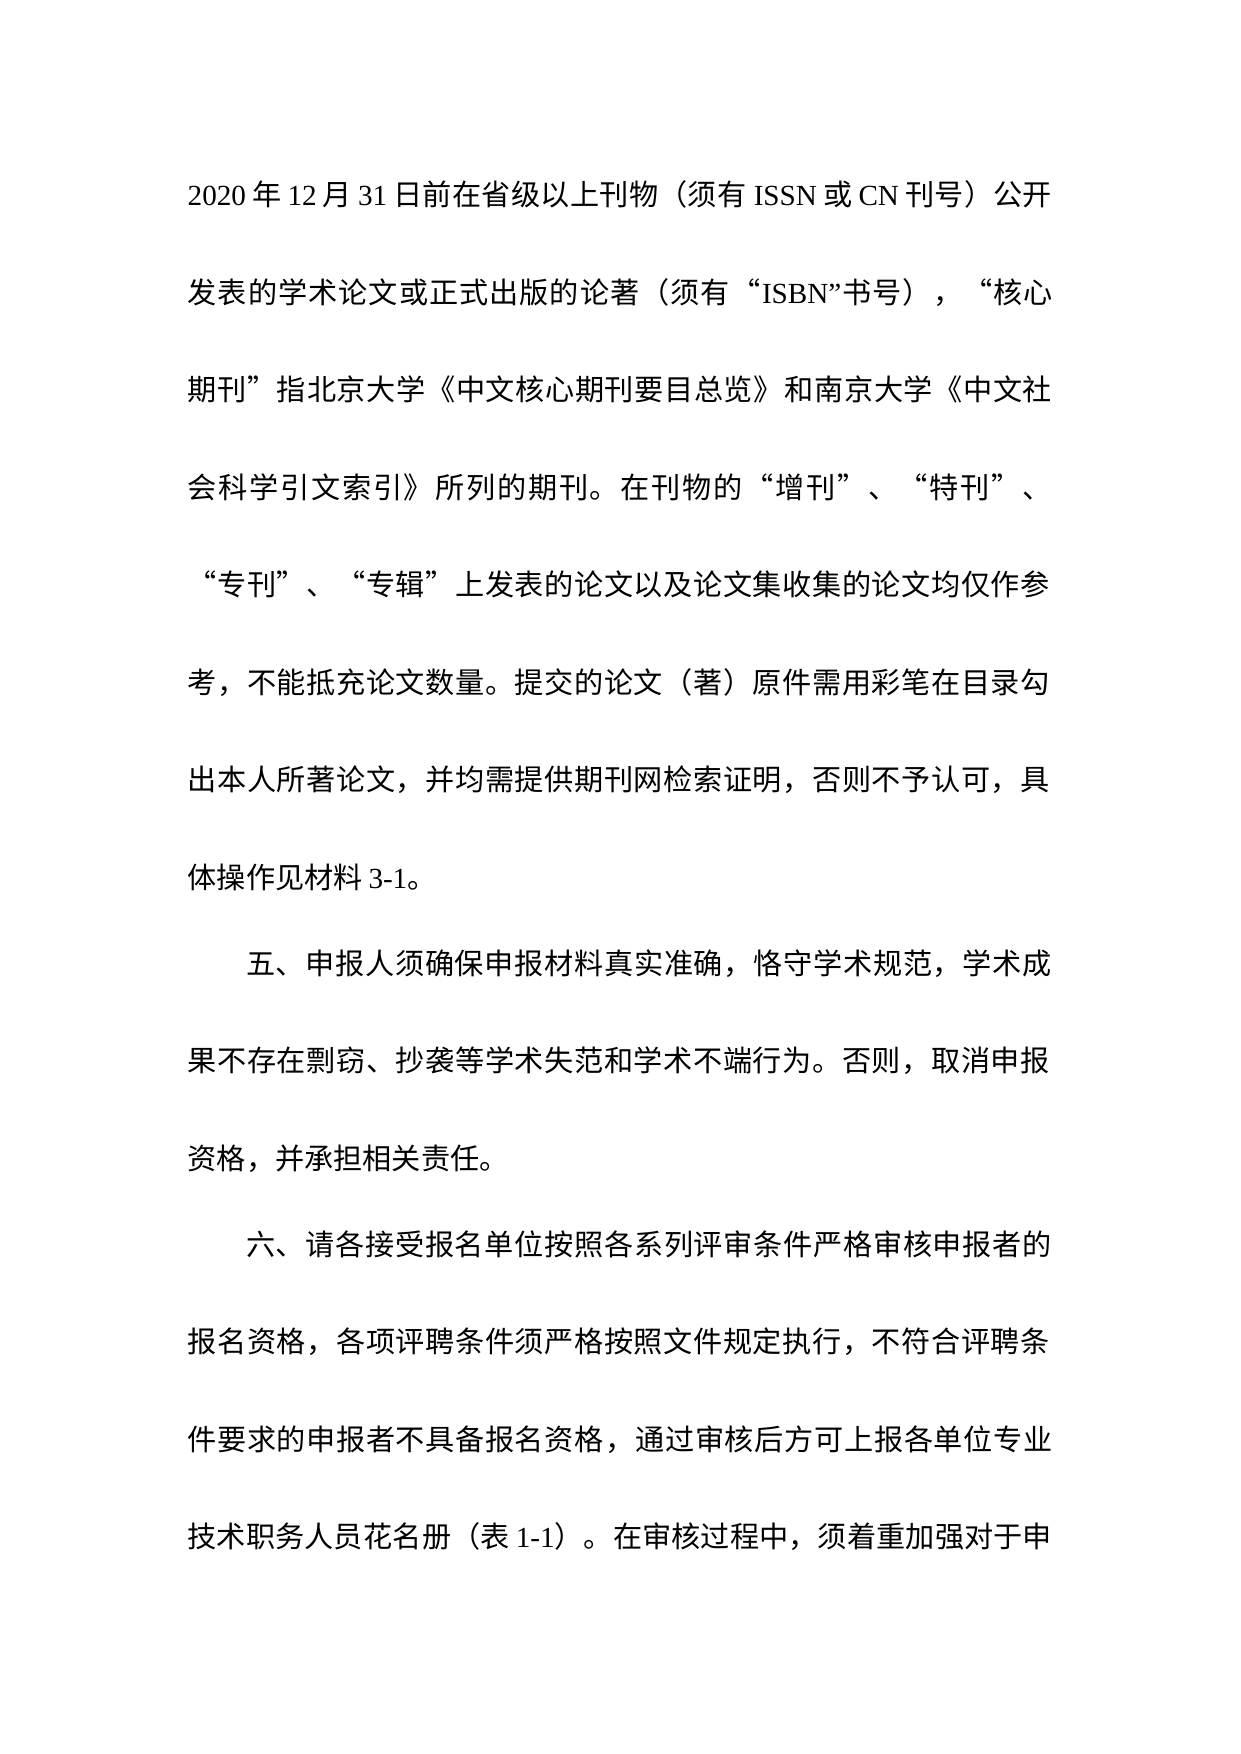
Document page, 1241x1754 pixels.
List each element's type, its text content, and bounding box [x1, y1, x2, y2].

text 五、申报人须确保申报材料真实准确，恪守学术规范，学术成果不存在剽窃、抄袭等学术失范和学术不端行为。否则，取消申报资格，并承担相关责任。 [187, 929, 1053, 1189]
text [187, 1210, 1053, 1568]
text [187, 160, 1053, 908]
